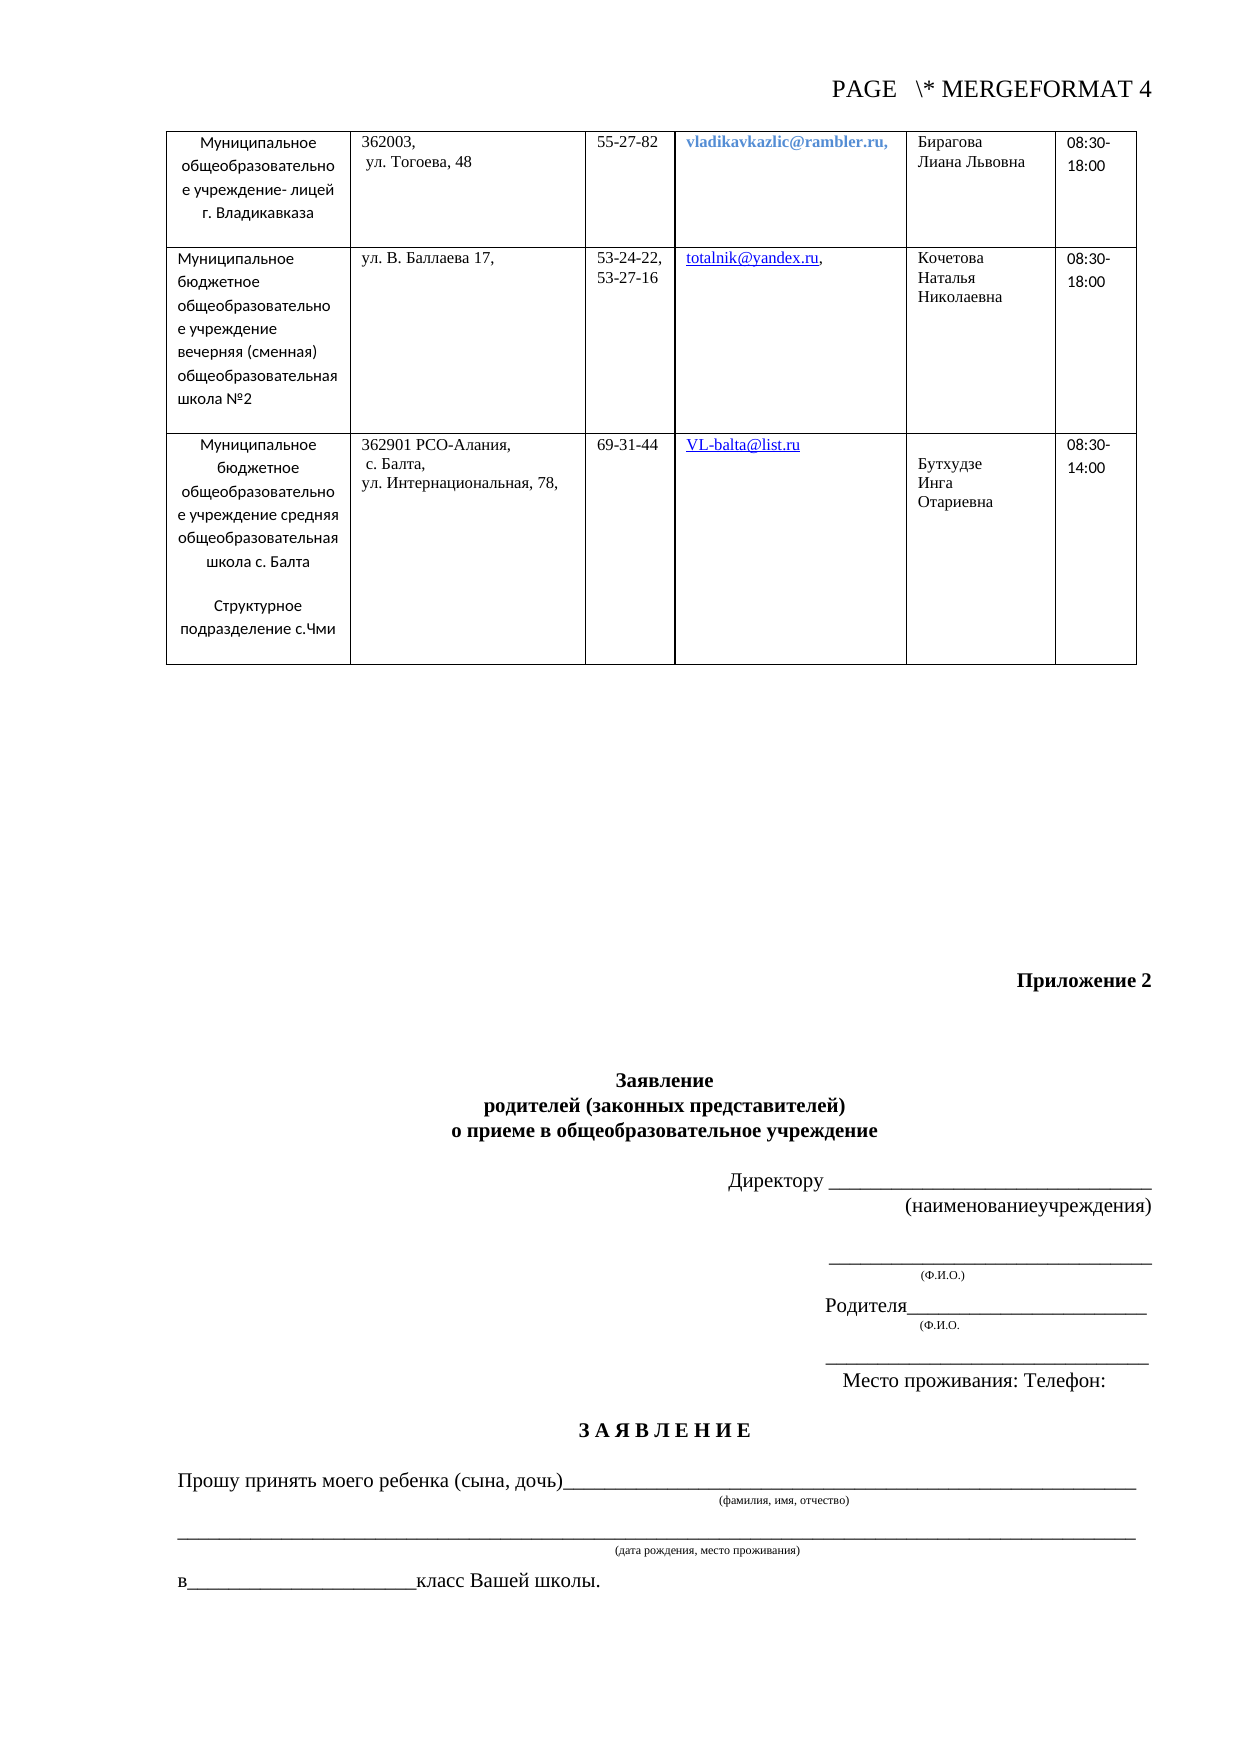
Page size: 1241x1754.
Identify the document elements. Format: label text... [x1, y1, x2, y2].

text Прошу принять моего ребенка (сына, дочь)_______________________________________________________ [177, 1467, 1152, 1492]
text ____________________________________________________________________________________________ [177, 1517, 1152, 1542]
table_cell 362003, ул. Тогоева, 48 [351, 132, 585, 247]
table_cell 08:30-18:00 [1056, 248, 1136, 433]
text _______________________________ [177, 1342, 1152, 1367]
table_cell Муниципальное бюджетное общеобразовательное учреждение вечерняя (сменная) общеобразовательная школа №2 [167, 248, 350, 433]
table_cell totalnik@yandex.ru, [676, 248, 906, 433]
table_cell ул. В. Баллаева 17, [351, 248, 585, 433]
text родителей (законных представителей) [177, 1092, 1152, 1117]
table_cell 69-31-44 [586, 434, 674, 663]
text (наименованиеучреждения) [177, 1192, 1152, 1217]
text (Ф.И.О. [177, 1317, 1152, 1342]
text З А Я В Л Е Н И Е [177, 1417, 1152, 1442]
table_cell Бирагова Лиана Львовна [907, 132, 1055, 247]
table_cell vladikavkazlic@rambler.ru, [676, 132, 906, 247]
text Заявление [177, 1067, 1152, 1092]
text в______________________класс Вашей школы. [177, 1567, 1152, 1592]
table_cell Муниципальное бюджетное общеобразовательное учреждение средняя общеобразовательная школа с. Балта Структурное подразделение с.Чми [167, 434, 350, 663]
table_cell Бутхудзе Инга Отариевна [907, 434, 1055, 663]
text Директору _______________________________ [177, 1167, 1152, 1192]
table_cell 08:30-18:00 [1056, 132, 1136, 247]
text (Ф.И.О.) [177, 1267, 1152, 1292]
table_cell VL-balta@list.ru [676, 434, 906, 663]
table_cell 362901 РСО-Алания, с. Балта, ул. Интернациональная, 78, [351, 434, 585, 663]
text (фамилия, имя, отчество) [177, 1492, 1152, 1517]
text (дата рождения, место проживания) [177, 1542, 1152, 1567]
table_cell 53-24-22, 53-27-16 [586, 248, 674, 433]
text о приеме в общеобразовательное учреждение [177, 1117, 1152, 1142]
text Приложение 2 [177, 967, 1152, 992]
table_cell Кочетова Наталья Николаевна [907, 248, 1055, 433]
table_cell 08:30-14:00 [1056, 434, 1136, 663]
table_cell 55-27-82 [586, 132, 674, 247]
text Родителя_______________________ [177, 1292, 1152, 1317]
table_cell Муниципальное общеобразовательное учреждение- лицей г. Владикавказа [167, 132, 350, 247]
text Место проживания: Телефон: [177, 1367, 1152, 1392]
text _______________________________ [177, 1242, 1152, 1267]
